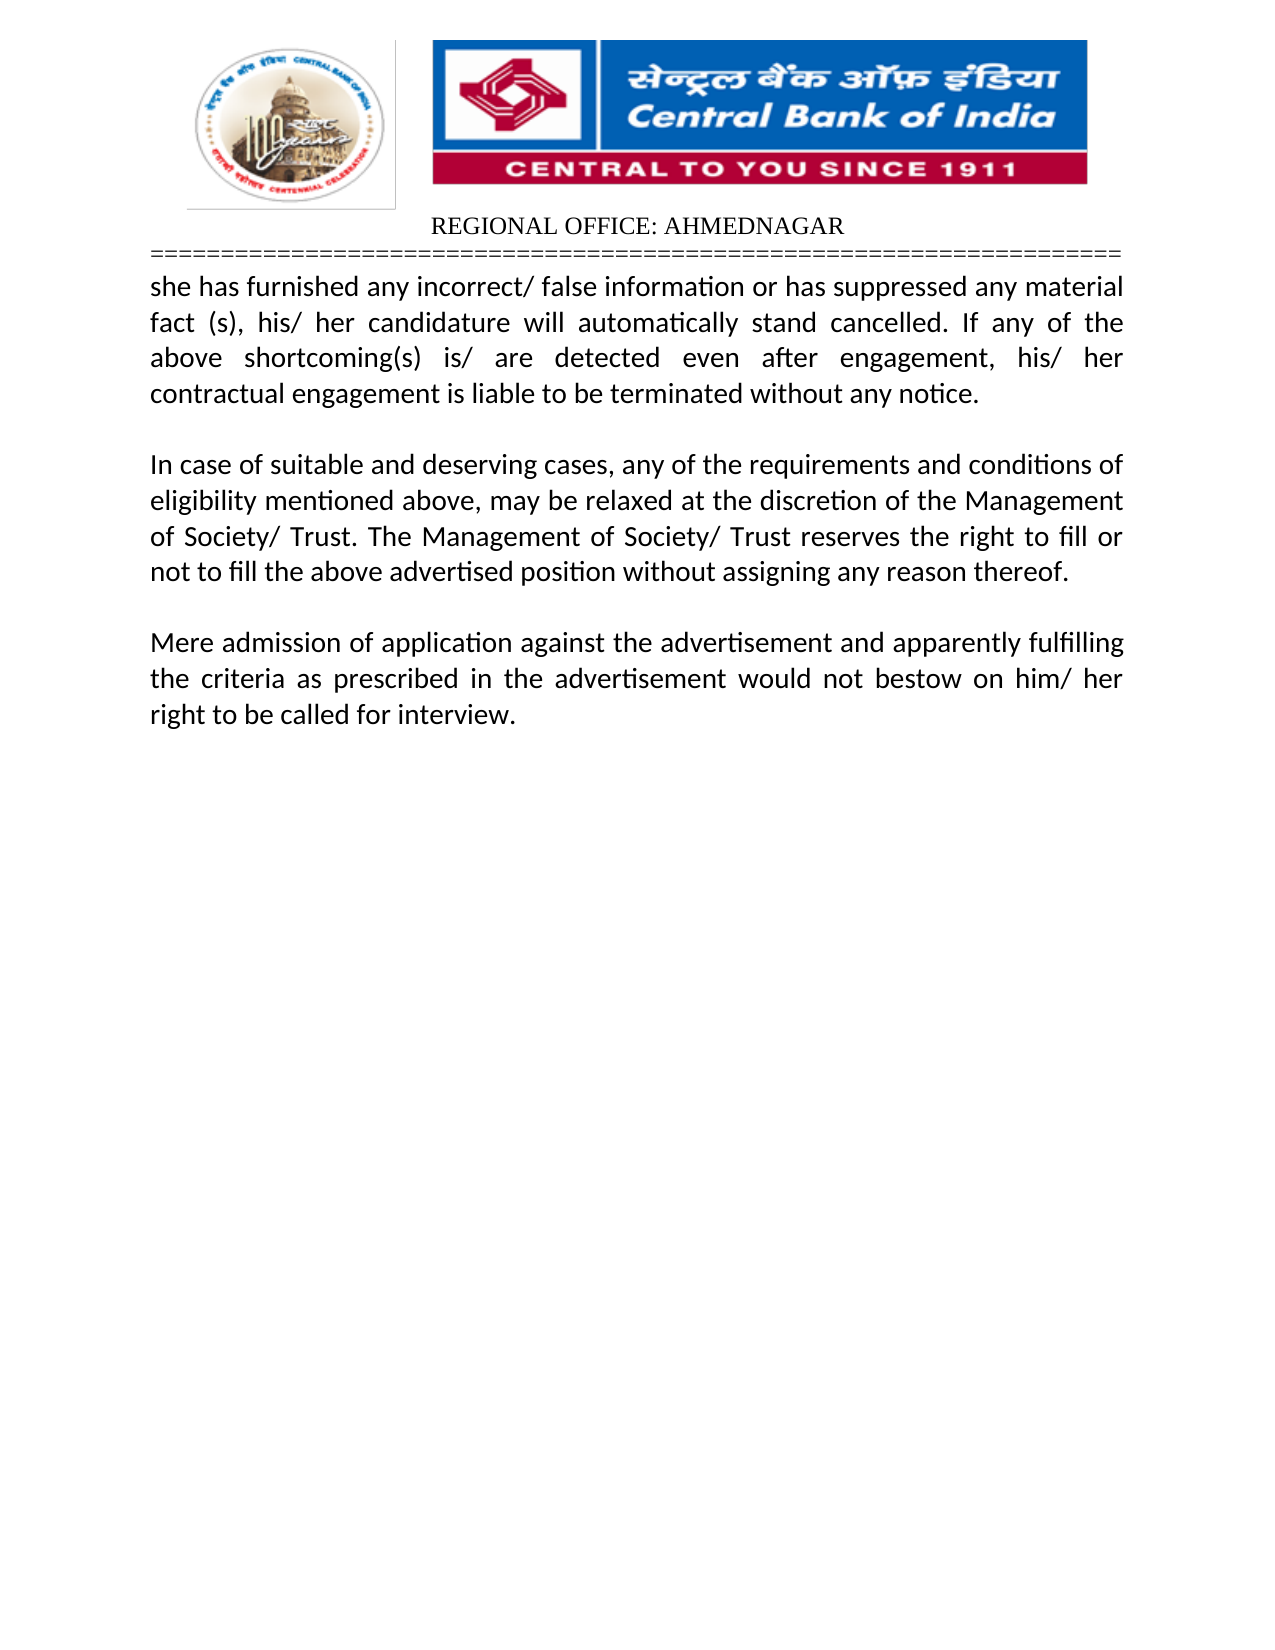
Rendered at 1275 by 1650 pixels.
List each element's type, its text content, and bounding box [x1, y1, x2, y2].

text In case of suitable and deserving cases, any of the requirements and conditions of eligibility mentioned above, may be relaxed at the discretion of the Management of Society/ Trust. The Management of Society/ Trust reserves the right to fill or not to fill the above advertised position without assigning any reason thereof. [150, 446, 1125, 589]
text Mere admission of application against the advertisement and apparently fulfilling the criteria as prescribed in the advertisement would not bestow on him/ her right to be called for interview. [150, 624, 1125, 731]
picture [186, 40, 1089, 211]
